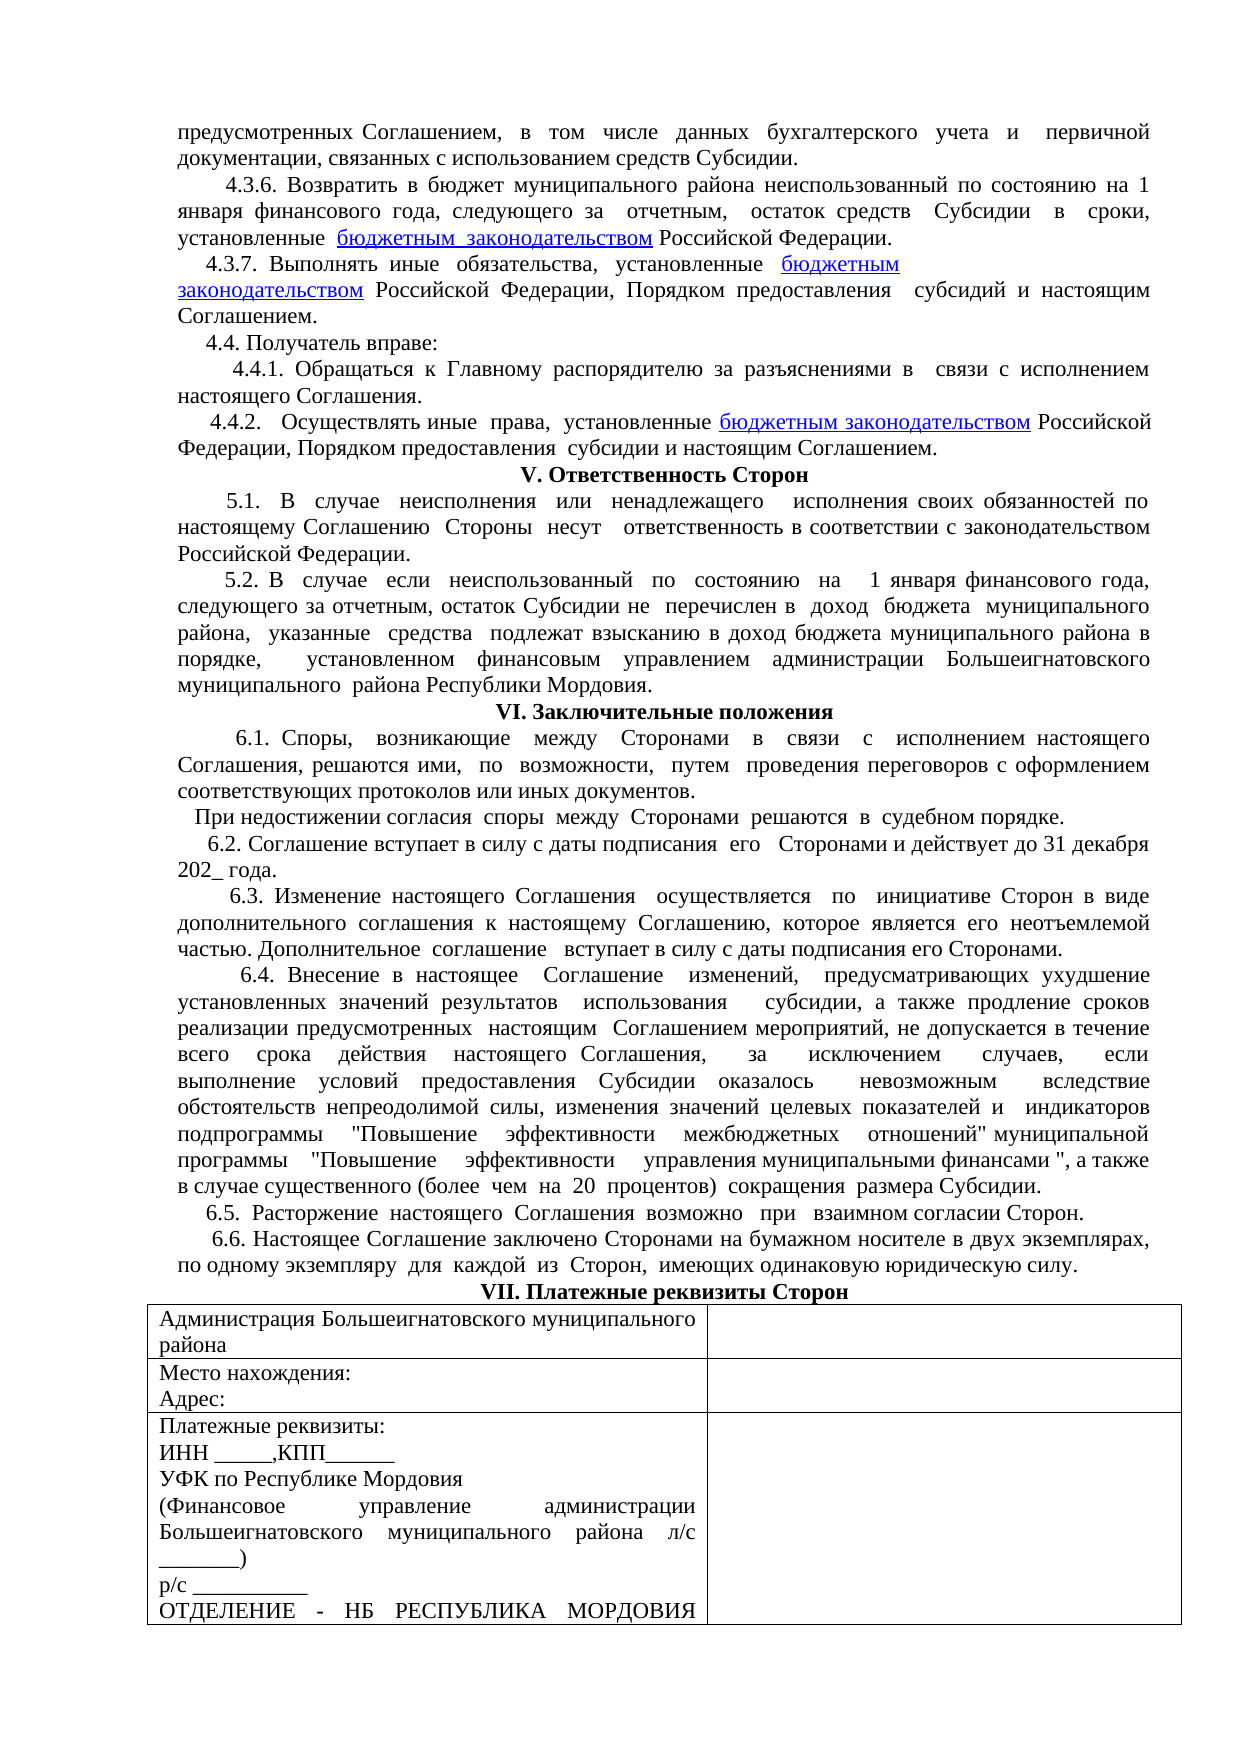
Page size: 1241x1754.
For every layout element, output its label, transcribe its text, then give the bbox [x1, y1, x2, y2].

text 4.4. Получатель вправе: [177, 329, 1152, 355]
text 6.2. Соглашение вступает в силу с даты подписания его Сторонами и действует до 31 декабря 202_ года. [177, 830, 1152, 882]
text 4.3.7. Выполнять иные обязательства, установленные бюджетным [177, 250, 1152, 276]
text 4.3.6. Возвратить в бюджет муниципального района неиспользованный по состоянию на 1 января финансового года, следующего за отчетным, остаток средств Субсидии в сроки, установленные бюджетным законодательством Российской Федерации. [177, 171, 1152, 250]
text 6.4. Внесение в настоящее Соглашение изменений, предусматривающих ухудшение установленных значений результатов использования субсидии, а также продление сроков реализации предусмотренных настоящим Соглашением мероприятий, не допускается в течение всего срока действия настоящего Соглашения, за исключением случаев, если выполнение условий предоставления Субсидии оказалось невозможным вследствие обстоятельств непреодолимой силы, изменения значений целевых показателей и индикаторов подпрограммы "Повышение эффективности межбюджетных отношений" муниципальной программы "Повышение эффективности управления муниципальными финансами ", а также в случае существенного (более чем на 20 процентов) сокращения размера Субсидии. [177, 961, 1152, 1199]
table_cell [708, 1413, 1181, 1623]
text V. Ответственность Сторон [177, 461, 1152, 487]
table_header Администрация Большеигнатовского муниципального района [148, 1305, 707, 1358]
table_cell [708, 1359, 1181, 1412]
table_cell Место нахождения: Адрес: [148, 1359, 707, 1412]
text 4.4.1. Обращаться к Главному распорядителю за разъяснениями в связи с исполнением настоящего Соглашения. [177, 355, 1152, 408]
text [177, 118, 1152, 171]
table_header [708, 1305, 1181, 1358]
text 5.2. В случае если неиспользованный по состоянию на 1 января финансового года, следующего за отчетным, остаток Субсидии не перечислен в доход бюджета муниципального района, указанные средства подлежат взысканию в доход бюджета муниципального района в порядке, установленном финансовым управлением администрации Большеигнатовского муниципального района Республики Мордовия. [177, 566, 1152, 698]
text 6.3. Изменение настоящего Соглашения осуществляется по инициативе Сторон в виде дополнительного соглашения к настоящему Соглашению, которое является его неотъемлемой частью. Дополнительное соглашение вступает в силу с даты подписания его Сторонами. [177, 882, 1152, 961]
text При недостижении согласия споры между Сторонами решаются в судебном порядке. [177, 803, 1152, 830]
text 4.4.2. Осуществлять иные права, установленные бюджетным законодательством Российской Федерации, Порядком предоставления субсидии и настоящим Соглашением. [177, 408, 1152, 461]
text законодательством Российской Федерации, Порядком предоставления субсидий и настоящим Соглашением. [177, 276, 1152, 329]
text 6.5. Расторжение настоящего Соглашения возможно при взаимном согласии Сторон. [177, 1199, 1152, 1225]
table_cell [148, 1413, 707, 1623]
text 6.1. Споры, возникающие между Сторонами в связи с исполнением настоящего Соглашения, решаются ими, по возможности, путем проведения переговоров с оформлением соответствующих протоколов или иных документов. [177, 724, 1152, 803]
text 6.6. Настоящее Соглашение заключено Сторонами на бумажном носителе в двух экземплярах, по одному экземпляру для каждой из Сторон, имеющих одинаковую юридическую силу. [177, 1225, 1152, 1278]
text 5.1. В случае неисполнения или ненадлежащего исполнения своих обязанностей по настоящему Соглашению Стороны несут ответственность в соответствии с законодательством Российской Федерации. [177, 487, 1152, 566]
text VI. Заключительные положения [177, 698, 1152, 724]
text VII. Платежные реквизиты Сторон [177, 1278, 1152, 1304]
